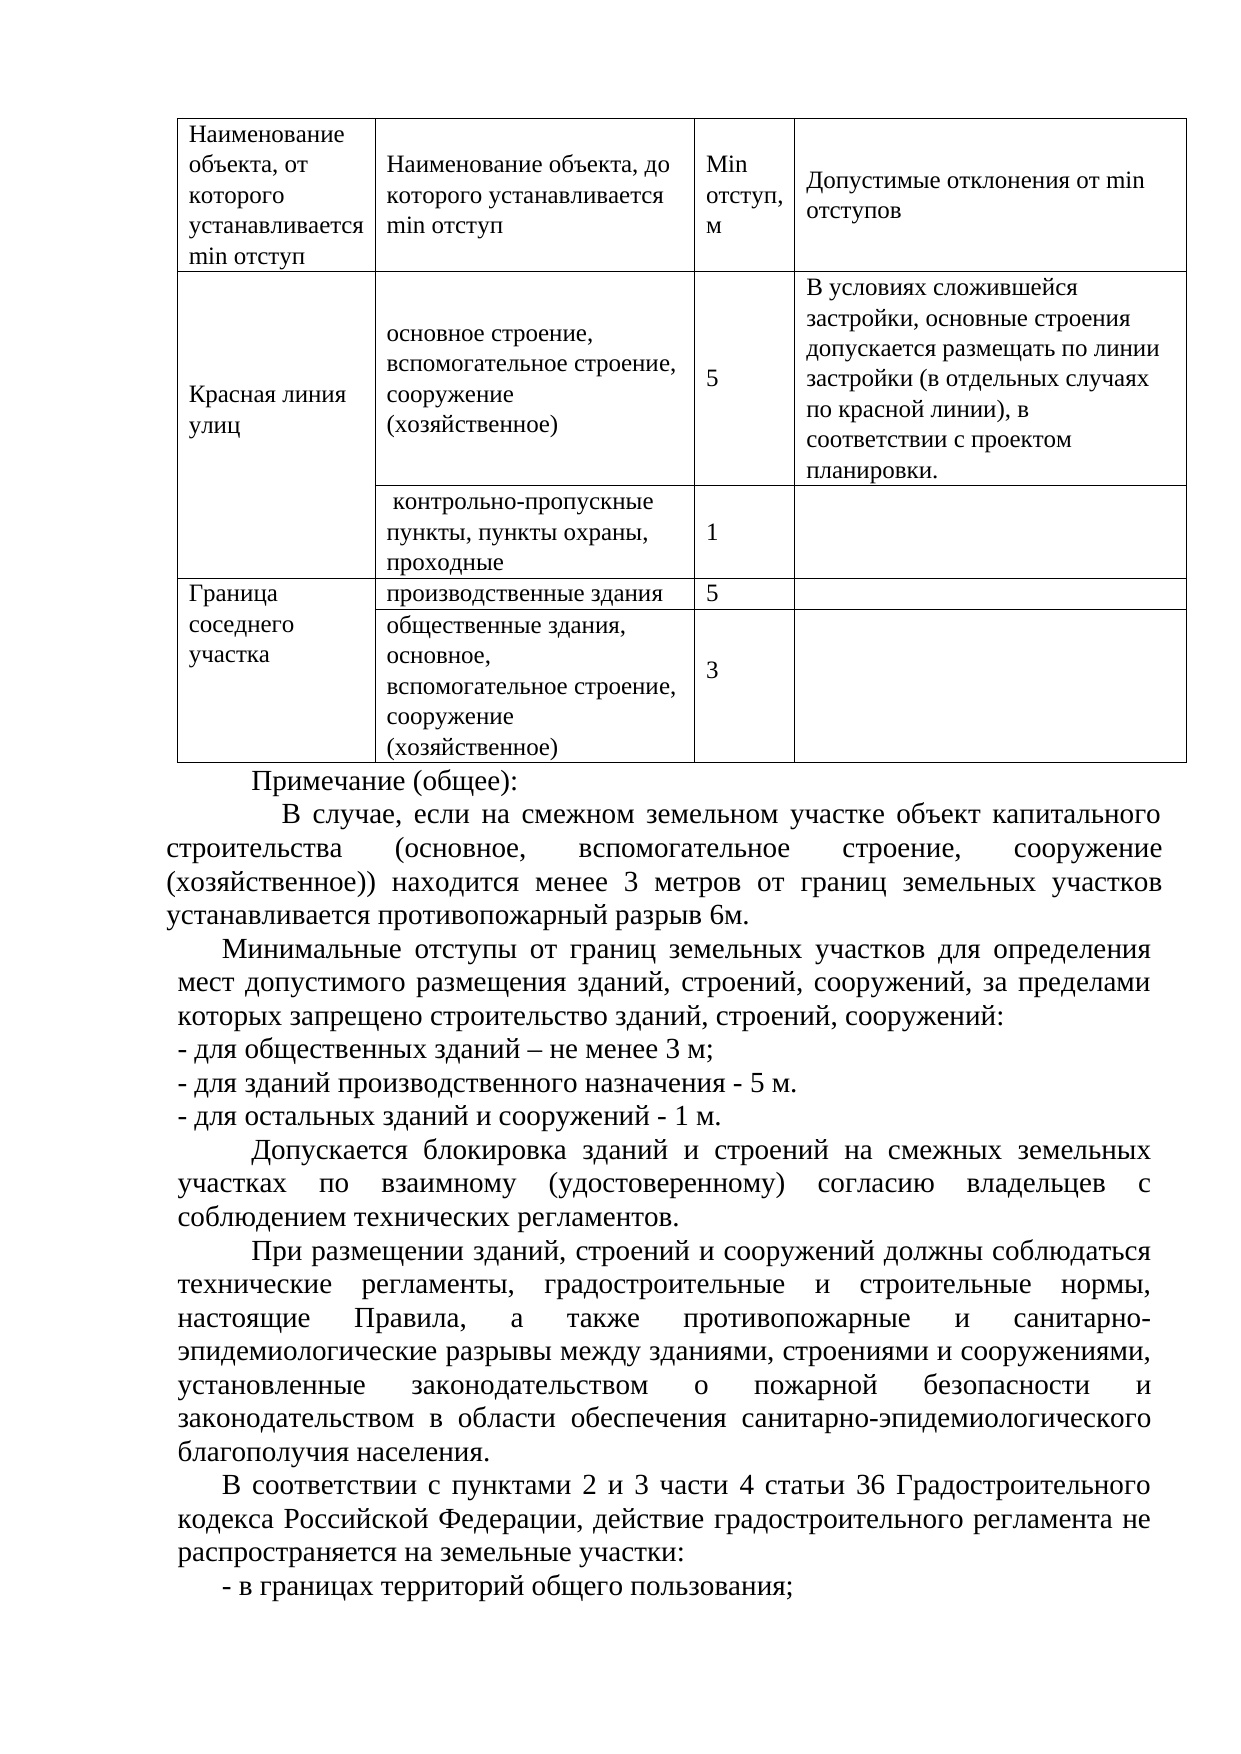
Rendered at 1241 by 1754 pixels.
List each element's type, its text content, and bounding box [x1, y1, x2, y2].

text - для зданий производственного назначения - 5 м. [177, 1065, 1152, 1098]
table_cell 1 [695, 486, 794, 577]
text Минимальные отступы от границ земельных участков для определения мест допустимого размещения зданий, строений, сооружений, за пределами которых запрещено строительство зданий, строений, сооружений: [177, 931, 1152, 1031]
table_cell общественные здания, основное, вспомогательное строение, сооружение (хозяйственное) [376, 610, 694, 762]
text - для остальных зданий и сооружений - 1 м. [177, 1098, 1152, 1132]
text - в границах территорий общего пользования; [177, 1568, 1152, 1602]
table_cell 5 [695, 579, 794, 609]
table_header Наименование объекта, от которого устанавливается min отступ [178, 119, 375, 271]
table_cell В условиях сложившейся застройки, основные строения допускается размещать по линии застройки (в отдельных случаях по красной линии), в соответствии с проектом планировки. [795, 272, 1186, 485]
text В соответствии с пунктами 2 и 3 части 4 статьи 36 Градостроительного кодекса Российской Федерации, действие градостроительного регламента не распространяется на земельные участки: [177, 1467, 1152, 1568]
table_cell 3 [695, 610, 794, 762]
text Примечание (общее): [177, 763, 1152, 797]
text - для общественных зданий – не менее 3 м; [177, 1031, 1152, 1065]
text При размещении зданий, строений и сооружений должны соблюдаться технические регламенты, градостроительные и строительные нормы, настоящие Правила, а также противопожарные и санитарно-эпидемиологические разрывы между зданиями, строениями и сооружениями, установленные законодательством о пожарной безопасности и законодательством в области обеспечения санитарно-эпидемиологического благополучия населения. [177, 1233, 1152, 1467]
table_cell Граница соседнего участка [178, 579, 375, 700]
table_header Наименование объекта, до которого устанавливается min отступ [376, 119, 694, 271]
table_cell [795, 610, 1186, 762]
table_cell [795, 579, 1186, 609]
table_cell основное строение, вспомогательное строение, сооружение (хозяйственное) [376, 272, 694, 485]
table_header Min отступ, м [695, 119, 794, 271]
table_cell [795, 486, 1186, 577]
table_cell Красная линия улиц [178, 272, 375, 577]
table_cell [178, 700, 375, 762]
table_header Допустимые отклонения от min отступов [795, 119, 1186, 271]
table_cell производственные здания [376, 579, 694, 609]
table_cell контрольно-пропускные пункты, пункты охраны, проходные [376, 486, 694, 577]
table_cell 5 [695, 272, 794, 485]
text В случае, если на смежном земельном участке объект капитального строительства (основное, вспомогательное строение, сооружение (хозяйственное)) находится менее 3 метров от границ земельных участков устанавливается противопожарный разрыв 6м. [166, 797, 1163, 931]
text Допускается блокировка зданий и строений на смежных земельных участках по взаимному (удостоверенному) согласию владельцев с соблюдением технических регламентов. [177, 1132, 1152, 1233]
